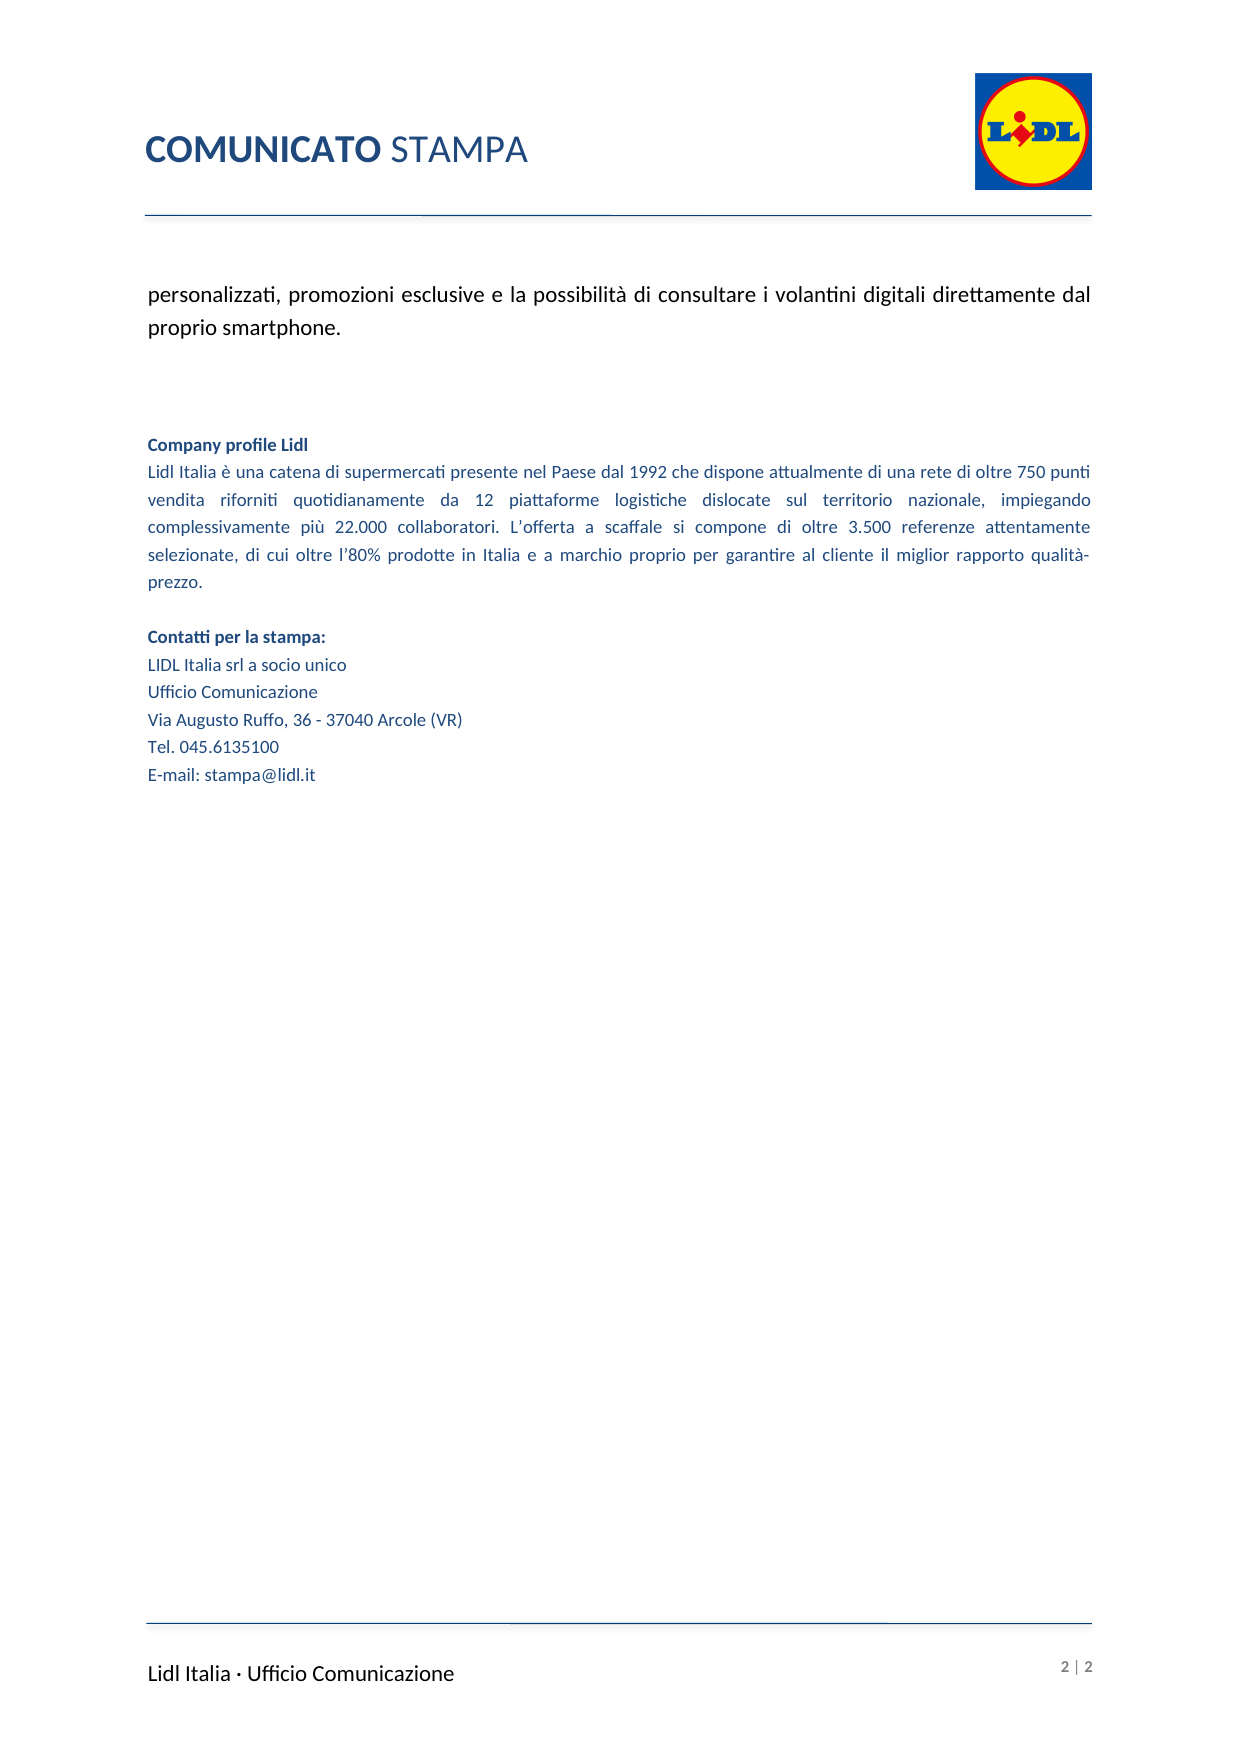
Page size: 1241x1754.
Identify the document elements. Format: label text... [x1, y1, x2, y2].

text Ufficio Comunicazione [148, 680, 1092, 703]
text LIDL Italia srl a socio unico [148, 653, 1092, 676]
picture [974, 72, 1093, 191]
text Via Augusto Ruffo, 36 - 37040 Arcole (VR) [148, 708, 1092, 731]
text Company profile Lidl [148, 433, 1092, 456]
text Tel. 045.6135100 [148, 735, 1092, 758]
text Lidl Italia è una catena di supermercati presente nel Paese dal 1992 che dispone attualmente di una rete di oltre 750 punti vendita riforniti quotidianamente da 12 piattaforme logistiche dislocate sul territorio nazionale, impiegando complessivamente più 22.000 collaboratori. L’offerta a scaffale si compone di oltre 3.500 referenze attentamente selezionate, di cui oltre l’80% prodotte in Italia e a marchio proprio per garantire al cliente il miglior rapporto qualità-prezzo. [148, 460, 1092, 593]
text Contatti per la stampa: [148, 625, 1092, 648]
text E-mail: stampa@lidl.it [148, 763, 1092, 786]
